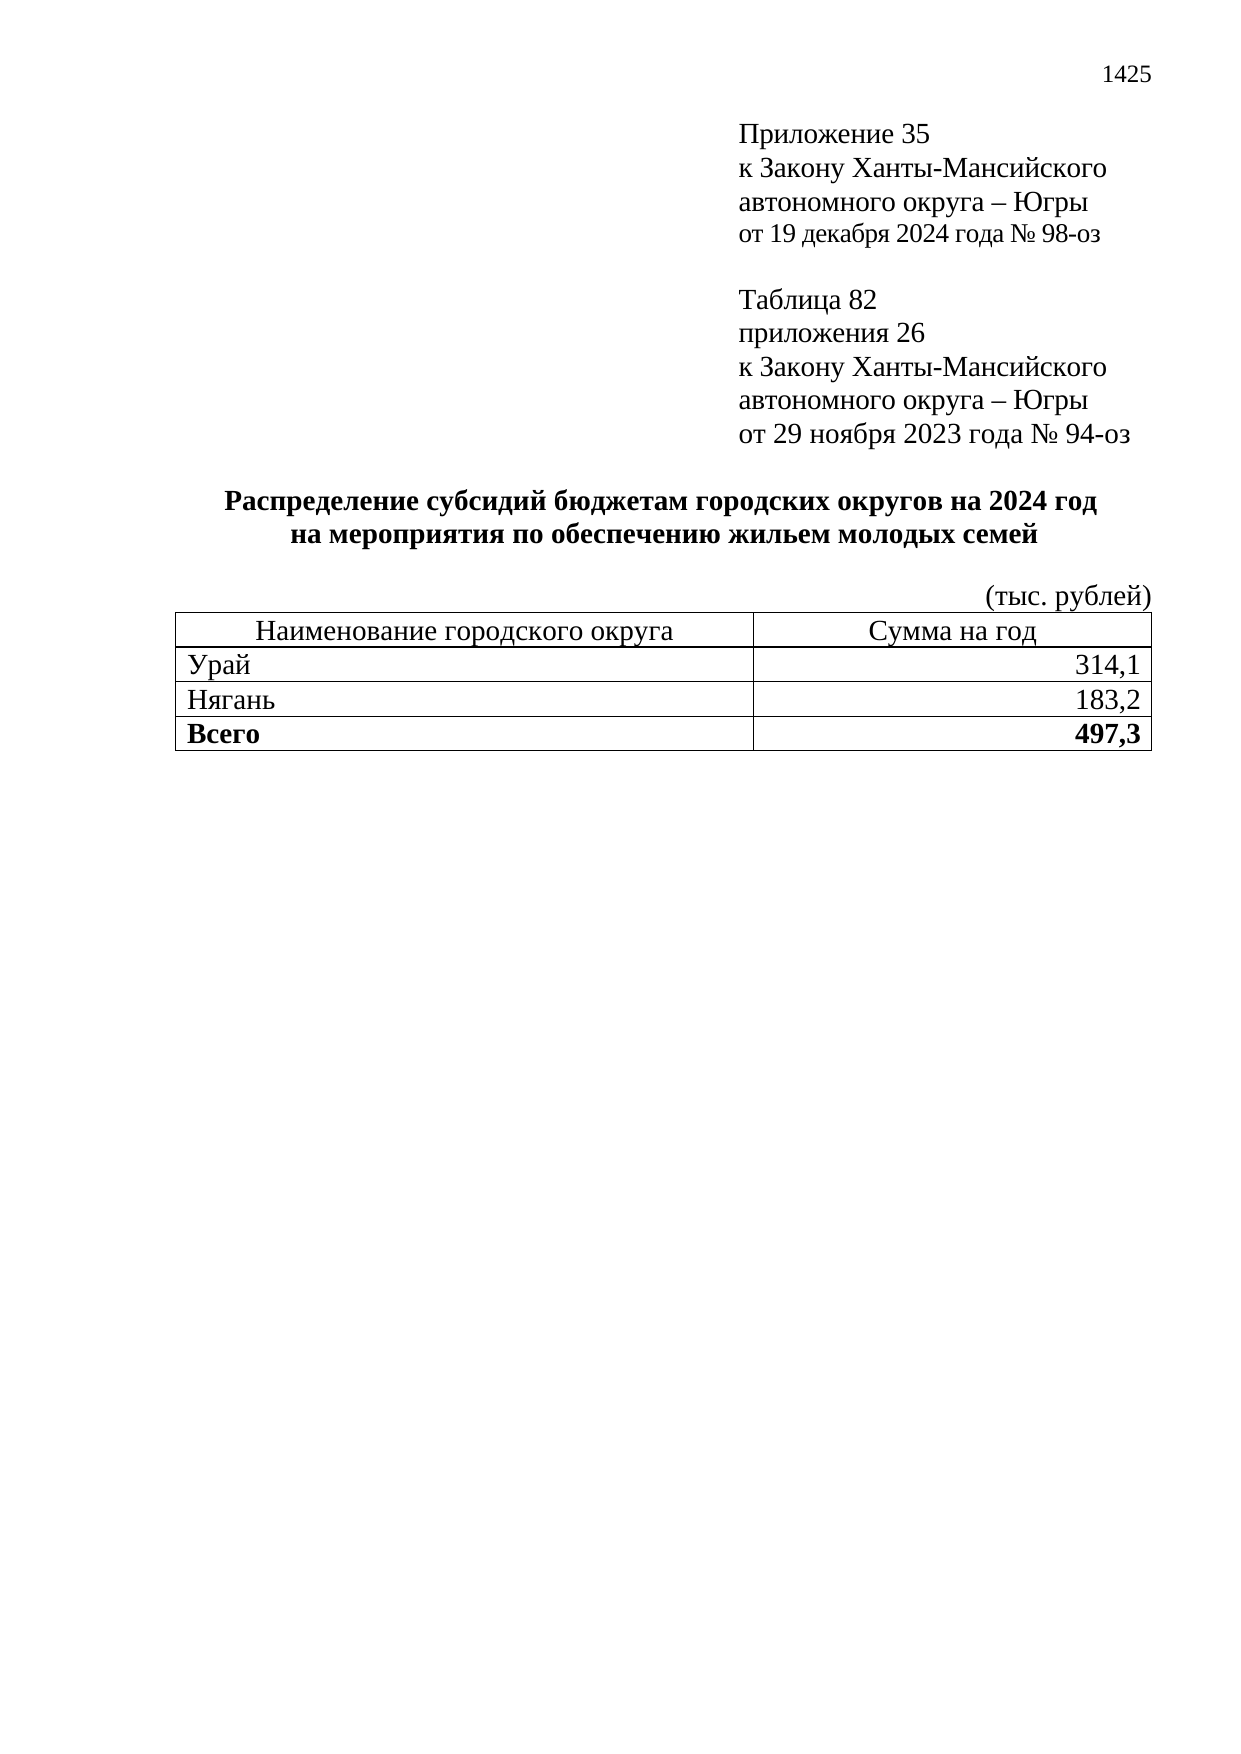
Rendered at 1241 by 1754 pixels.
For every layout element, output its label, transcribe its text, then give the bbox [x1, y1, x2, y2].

table_header Сумма на год [754, 613, 1151, 646]
table_cell Урай [176, 648, 753, 681]
text приложения 26 [738, 315, 1152, 349]
table_cell Всего [176, 717, 753, 750]
text от 19 декабря 2024 года № 98-оз [738, 217, 1152, 248]
text Таблица 82 [738, 282, 1152, 315]
text автономного округа – Югры [738, 382, 1152, 416]
text от 29 ноября 2023 года № 94-оз [738, 416, 1152, 449]
table_cell 183,2 [754, 682, 1151, 716]
table_cell 497,3 [754, 717, 1151, 750]
table_cell Нягань [176, 682, 753, 716]
table_header Наименование городского округа [176, 613, 753, 646]
text к Закону Ханты-Мансийского [738, 349, 1152, 382]
text Распределение субсидий бюджетам городских округов на 2024 год на мероприятия по обеспечению жильем молодых семей [177, 483, 290, 550]
text автономного округа – Югры [738, 184, 1152, 217]
table_cell 314,1 [754, 648, 1151, 681]
text (тыс. рублей) [177, 578, 1152, 612]
text к Закону Ханты-Мансийского [738, 150, 1152, 184]
text Распределение субсидий бюджетам городских округов на 2024 год на мероприятия по обеспечению жильем молодых семей [1038, 483, 1152, 550]
text Приложение 35 [738, 117, 1152, 150]
